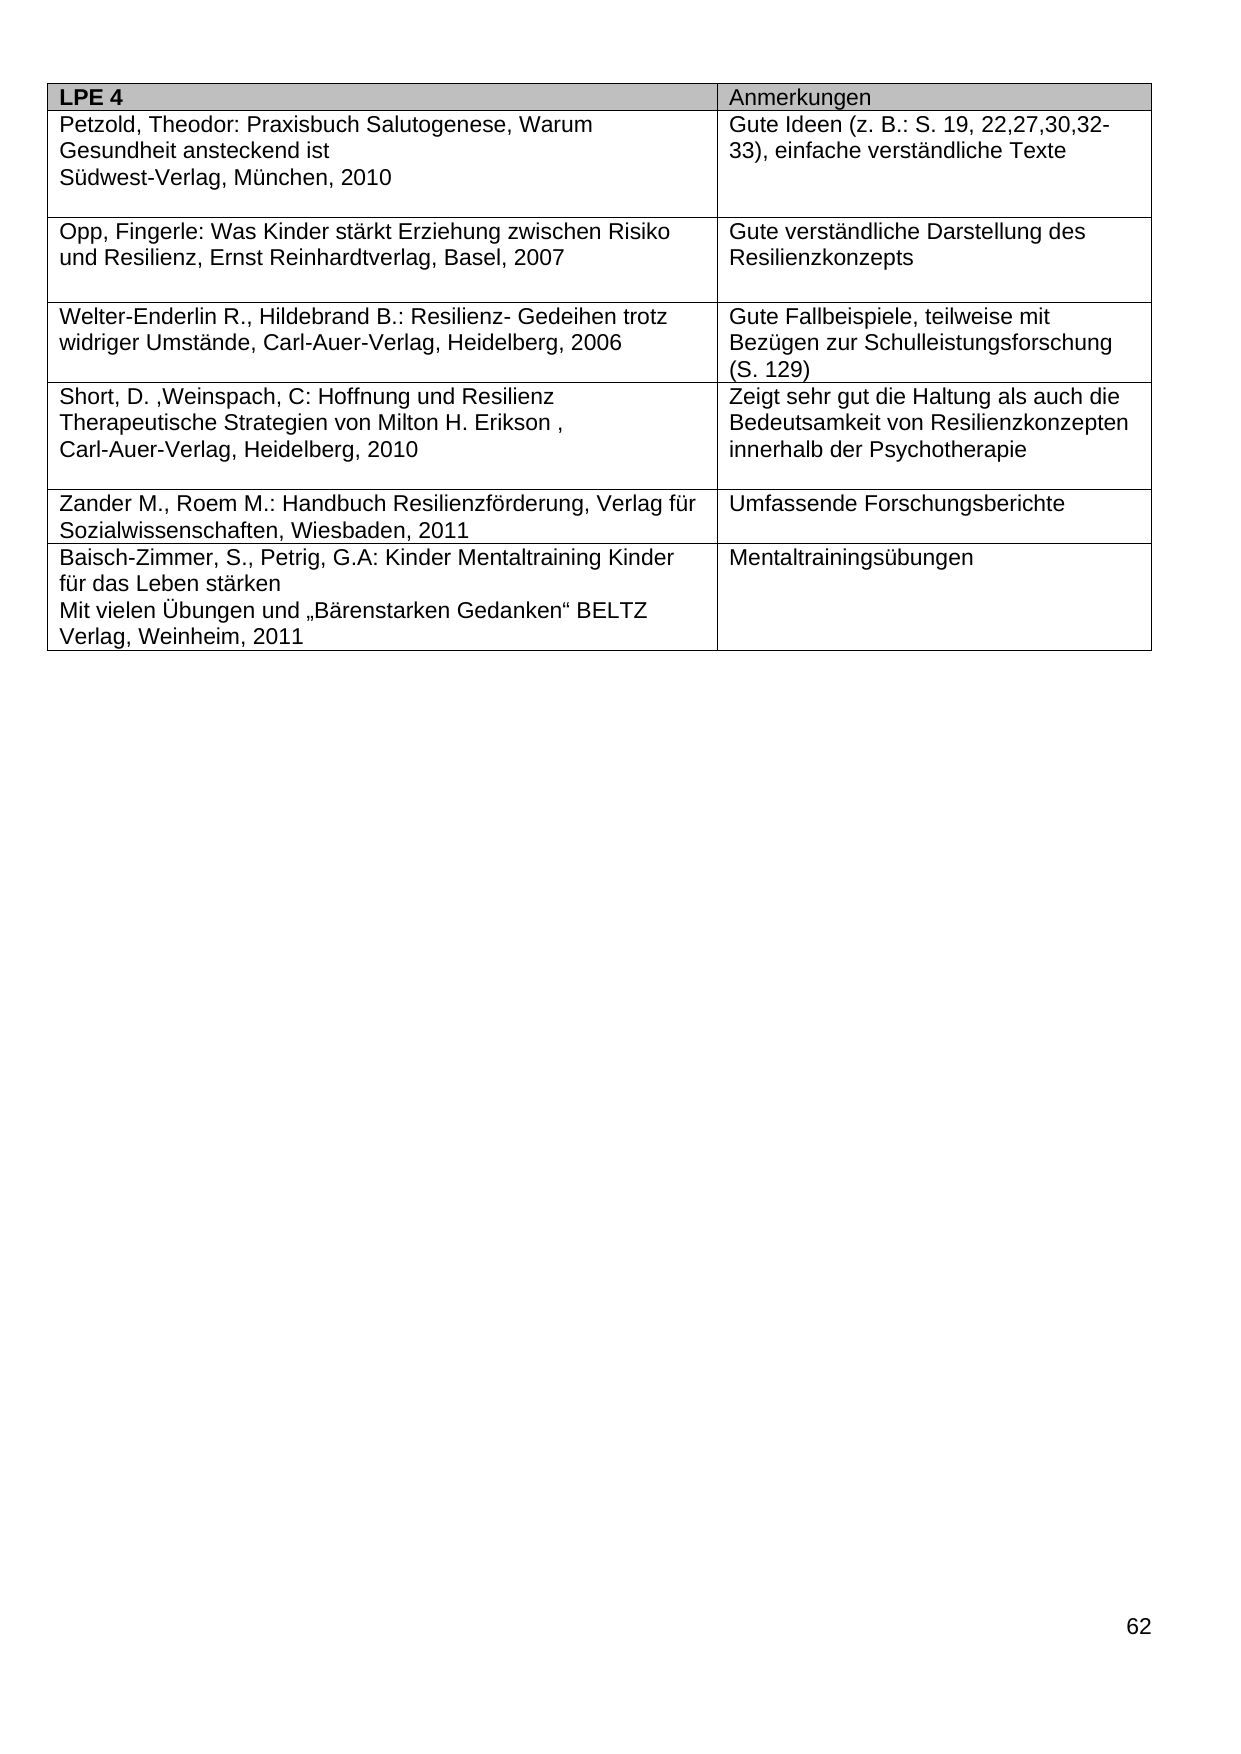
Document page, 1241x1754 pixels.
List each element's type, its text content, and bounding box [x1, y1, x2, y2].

table_cell Short, D. ,Weinspach, C: Hoffnung und Resilienz Therapeutische Strategien von Milton H. Erikson , Carl-Auer-Verlag, Heidelberg, 2010 [48, 383, 717, 489]
table_header Anmerkungen [718, 84, 1151, 110]
table_cell Gute Ideen (z. B.: S. 19, 22,27,30,32-33), einfache verständliche Texte [718, 111, 1151, 217]
table_cell Gute Fallbeispiele, teilweise mit Bezügen zur Schulleistungsforschung (S. 129) [718, 303, 1151, 382]
table_cell Opp, Fingerle: Was Kinder stärkt Erziehung zwischen Risiko und Resilienz, Ernst Reinhardtverlag, Basel, 2007 [48, 218, 717, 302]
table_cell Welter-Enderlin R., Hildebrand B.: Resilienz- Gedeihen trotz widriger Umstände, Carl-Auer-Verlag, Heidelberg, 2006 [48, 303, 717, 382]
table_header LPE 4 [48, 84, 717, 110]
table_cell Petzold, Theodor: Praxisbuch Salutogenese, Warum Gesundheit ansteckend ist Südwest-Verlag, München, 2010 [48, 111, 717, 217]
table_cell Mentaltrainingsübungen [718, 544, 1151, 650]
table_cell Zeigt sehr gut die Haltung als auch die Bedeutsamkeit von Resilienzkonzepten innerhalb der Psychotherapie [718, 383, 1151, 489]
table_cell Zander M., Roem M.: Handbuch Resilienzförderung, Verlag für Sozialwissenschaften, Wiesbaden, 2011 [48, 490, 717, 543]
table_cell Umfassende Forschungsberichte [718, 490, 1151, 543]
table_cell Baisch-Zimmer, S., Petrig, G.A: Kinder Mentaltraining Kinder für das Leben stärken Mit vielen Übungen und „Bärenstarken Gedanken“ BELTZ Verlag, Weinheim, 2011 [48, 544, 717, 650]
table_cell Gute verständliche Darstellung des Resilienzkonzepts [718, 218, 1151, 302]
